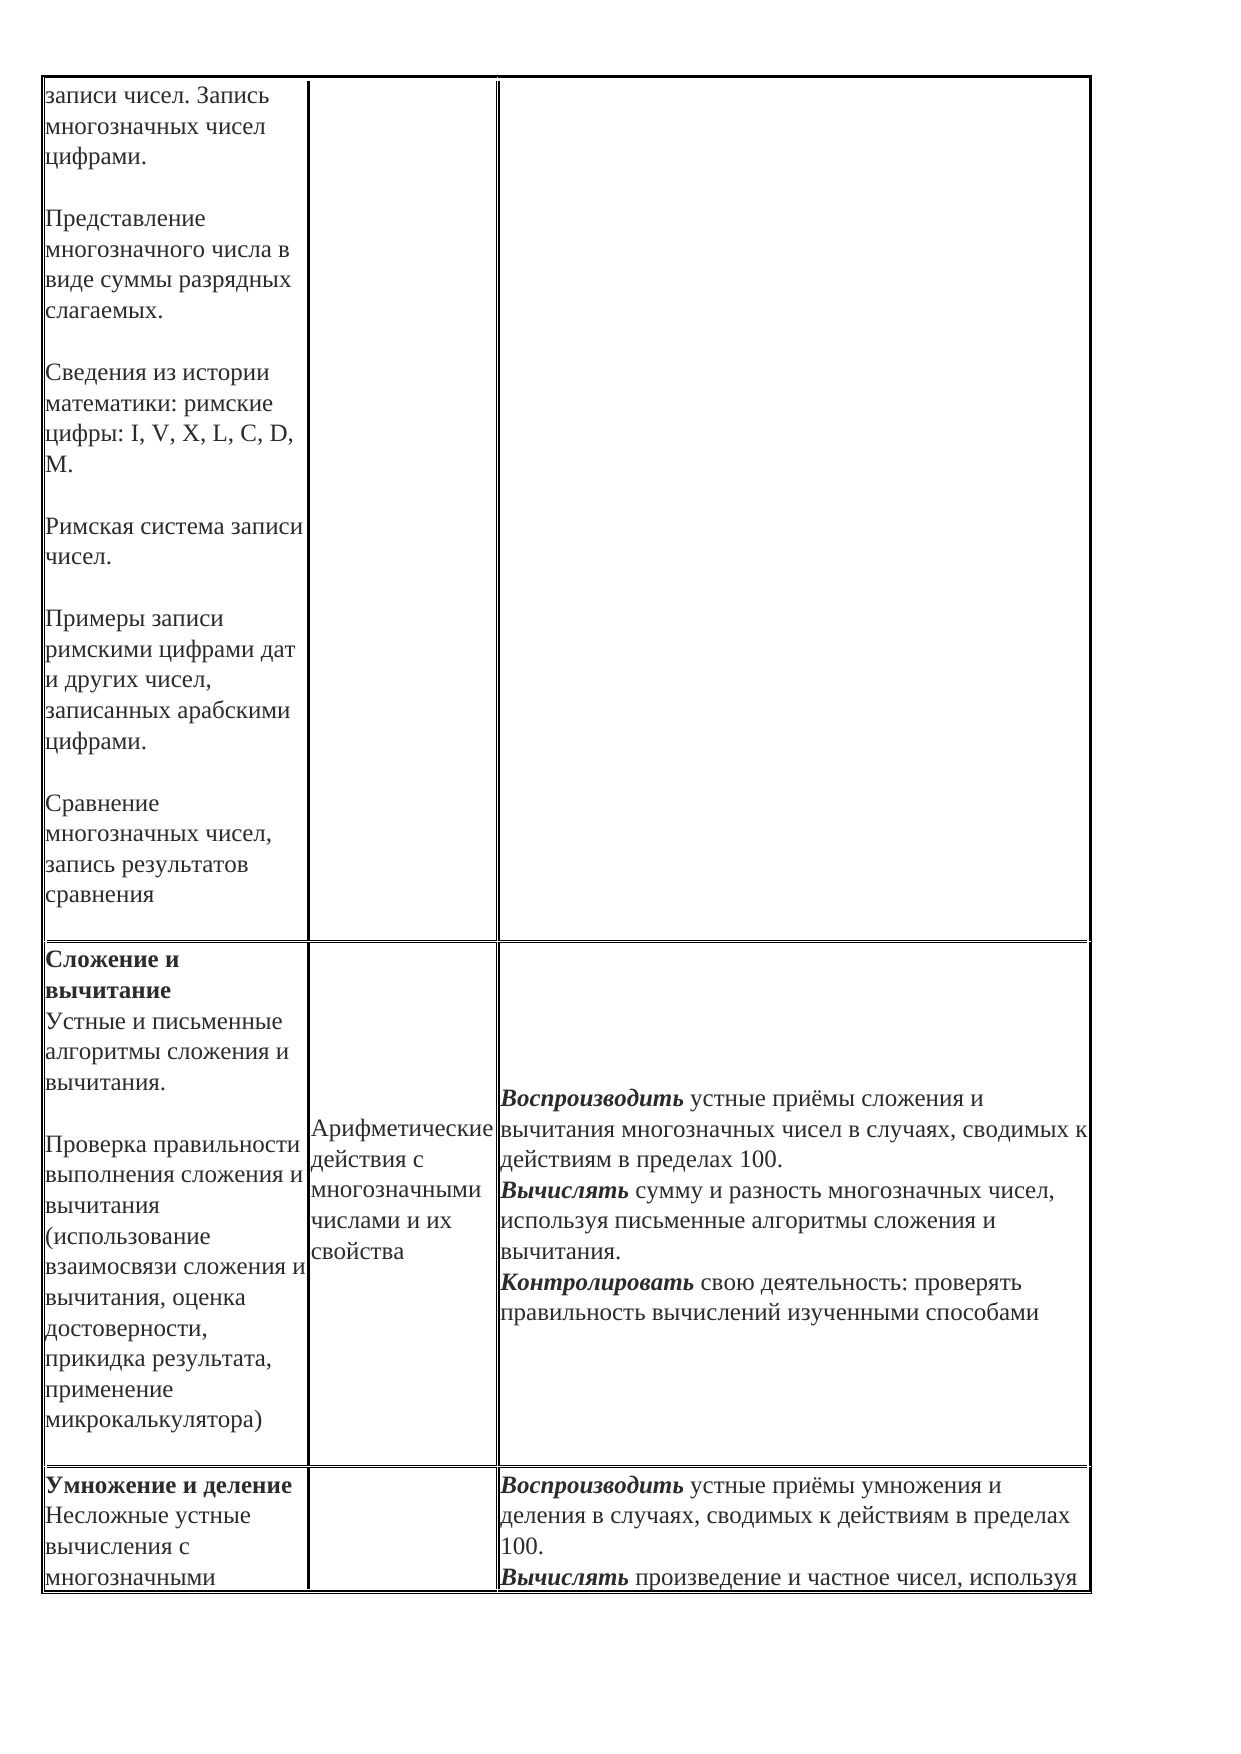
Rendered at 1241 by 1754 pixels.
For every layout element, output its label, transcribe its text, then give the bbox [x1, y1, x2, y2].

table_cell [45, 1465, 308, 1590]
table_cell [45, 78, 308, 939]
table_cell Сложение и вычитание Устные и письменные алгоритмы сложения и вычитания. Проверка правильности выполнения сложения и вычитания (использование взаимосвязи сложения и вычитания, оценка достоверности, прикидка результата, применение микрокалькулятора) [45, 940, 307, 1464]
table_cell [498, 1465, 1090, 1590]
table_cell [498, 78, 1089, 939]
table_cell Число и счёт [308, 77, 498, 939]
table_cell Арифметические действия с многозначными числами и их свойства [310, 943, 496, 1464]
table_cell Воспроизводить устные приёмы сложения и вычитания многозначных чисел в случаях, сводимых к действиям в пределах 100. Вычислять сумму и разность многозначных чисел, используя письменные алгоритмы сложения и вычитания. Контролировать свою деятельность: проверять правильность вычислений изученными способами [500, 940, 1090, 1464]
table_cell [308, 1465, 498, 1590]
